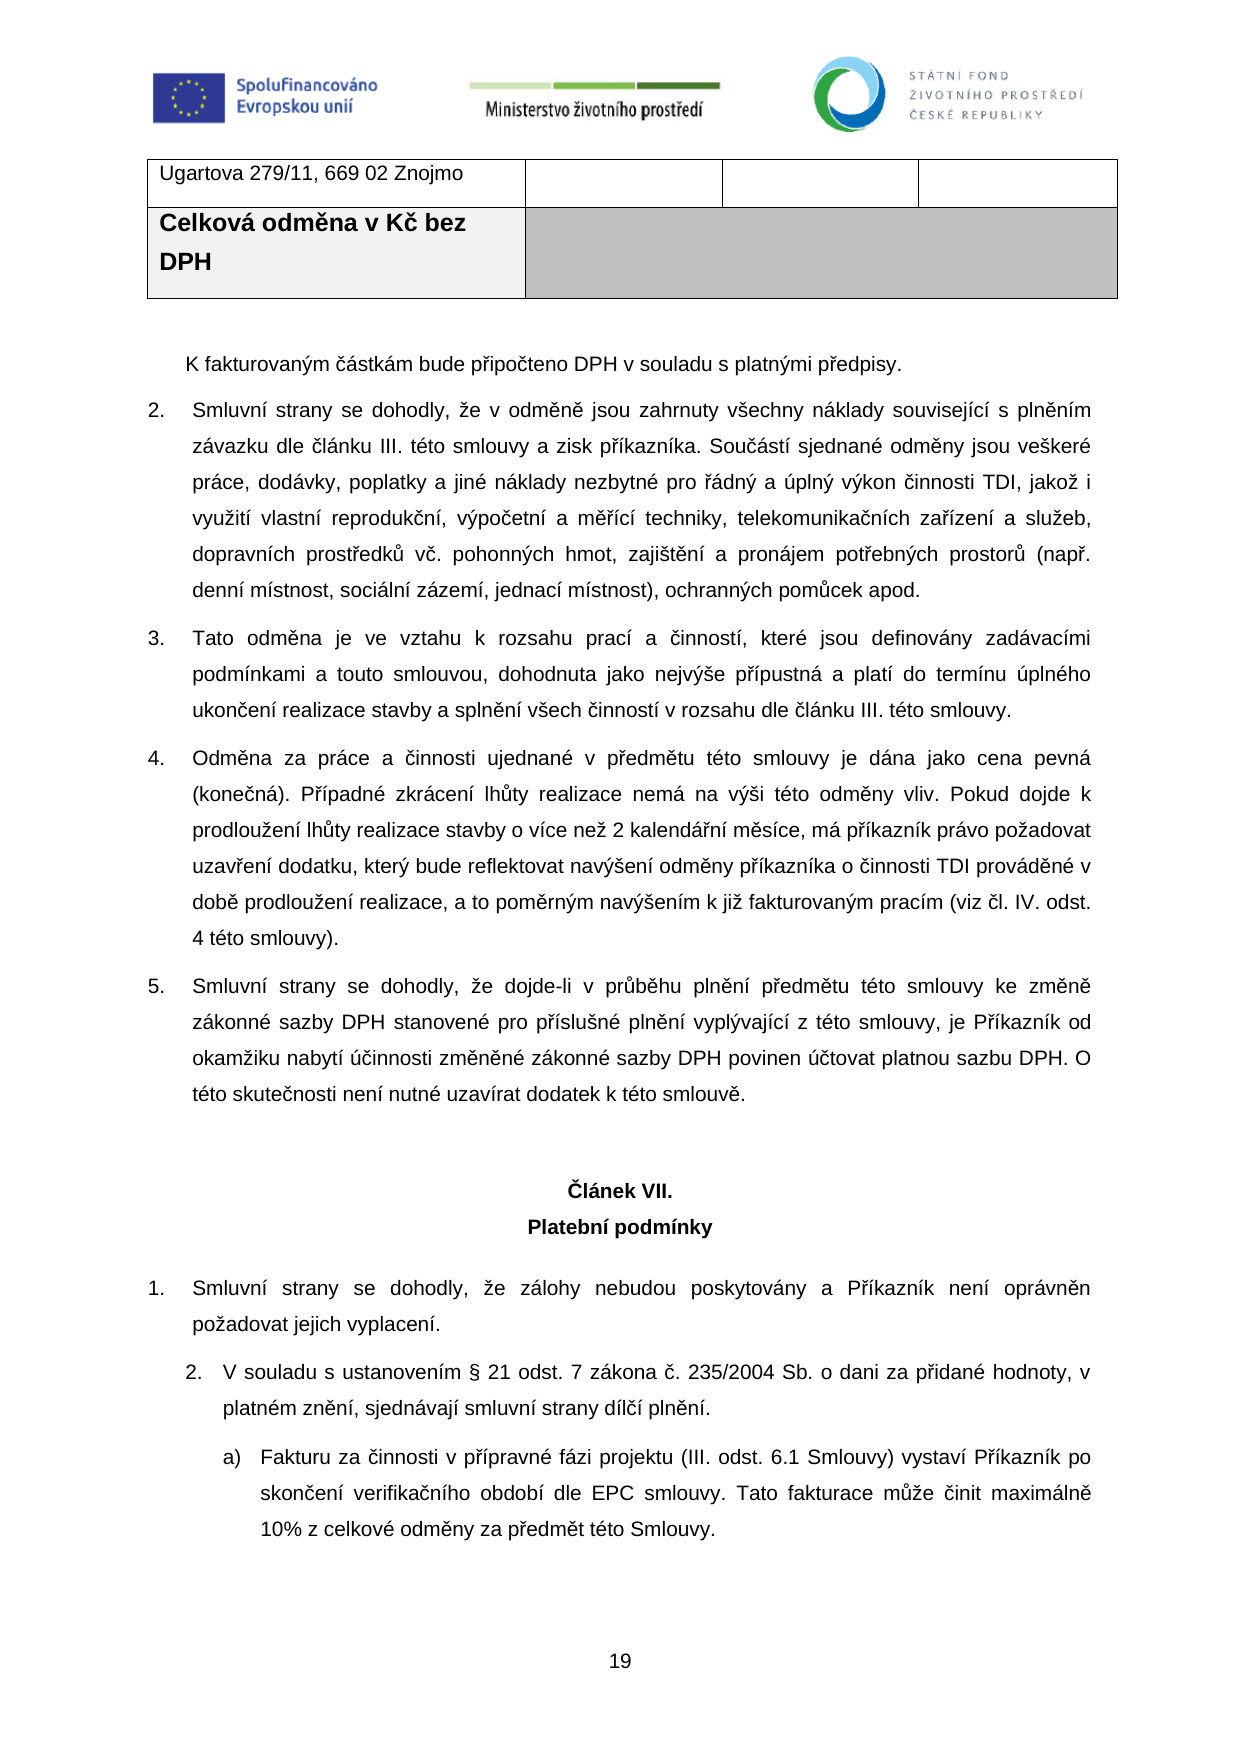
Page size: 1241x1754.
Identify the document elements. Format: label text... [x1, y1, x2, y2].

list Fakturu za činnosti v přípravné fázi projektu (III. odst. 6.1 Smlouvy) vystaví Příkazník po skončení verifikačního období dle EPC smlouvy. Tato fakturace může činit maximálně 10% z celkové odměny za předmět této Smlouvy. [223, 1444, 1092, 1540]
list Smluvní strany se dohodly, že dojde-li v průběhu plnění předmětu této smlouvy ke změně zákonné sazby DPH stanovené pro příslušné plnění vyplývající z této smlouvy, je Příkazník od okamžiku nabytí účinnosti změněné zákonné sazby DPH povinen účtovat platnou sazbu DPH. O této skutečnosti není nutné uzavírat dodatek k této smlouvě. [148, 974, 1092, 1106]
list V souladu s ustanovením § 21 odst. 7 zákona č. 235/2004 Sb. o dani za přidané hodnoty, v platném znění, sjednávají smluvní strany dílčí plnění. [185, 1360, 1092, 1420]
list Smluvní strany se dohodly, že zálohy nebudou poskytovány a Příkazník není oprávněn požadovat jejich vyplacení. [148, 1276, 1092, 1336]
table_cell [723, 160, 918, 207]
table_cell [148, 160, 525, 207]
subtitle Platební podmínky [148, 1215, 1092, 1239]
subtitle Článek VII. [148, 1179, 1092, 1203]
table_cell [526, 208, 1117, 298]
table_cell Celková odměna v Kč bez DPH [148, 208, 525, 298]
picture [147, 54, 1093, 133]
table_cell [526, 160, 722, 207]
text K fakturovaným částkám bude připočteno DPH v souladu s platnými předpisy. [185, 352, 1092, 376]
list Smluvní strany se dohodly, že v odměně jsou zahrnuty všechny náklady související s plněním závazku dle článku III. této smlouvy a zisk příkazníka. Součástí sjednané odměny jsou veškeré práce, dodávky, poplatky a jiné náklady nezbytné pro řádný a úplný výkon činnosti TDI, jakož i využití vlastní reprodukční, výpočetní a měřící techniky, telekomunikačních zařízení a služeb, dopravních prostředků vč. pohonných hmot, zajištění a pronájem potřebných prostorů (např. denní místnost, sociální zázemí, jednací místnost), ochranných pomůcek apod. [148, 398, 1092, 601]
list Odměna za práce a činnosti ujednané v předmětu této smlouvy je dána jako cena pevná (konečná). Případné zkrácení lhůty realizace nemá na výši této odměny vliv. Pokud dojde k prodloužení lhůty realizace stavby o více než 2 kalendářní měsíce, má příkazník právo požadovat uzavření dodatku, který bude reflektovat navýšení odměny příkazníka o činnosti TDI prováděné v době prodloužení realizace, a to poměrným navýšením k již fakturovaným pracím (viz čl. IV. odst. 4 této smlouvy). [148, 746, 1092, 950]
list Tato odměna je ve vztahu k rozsahu prací a činností, které jsou definovány zadávacími podmínkami a touto smlouvou, dohodnuta jako nejvýše přípustná a platí do termínu úplného ukončení realizace stavby a splnění všech činností v rozsahu dle článku III. této smlouvy. [148, 626, 1092, 722]
table_cell [919, 160, 1117, 207]
